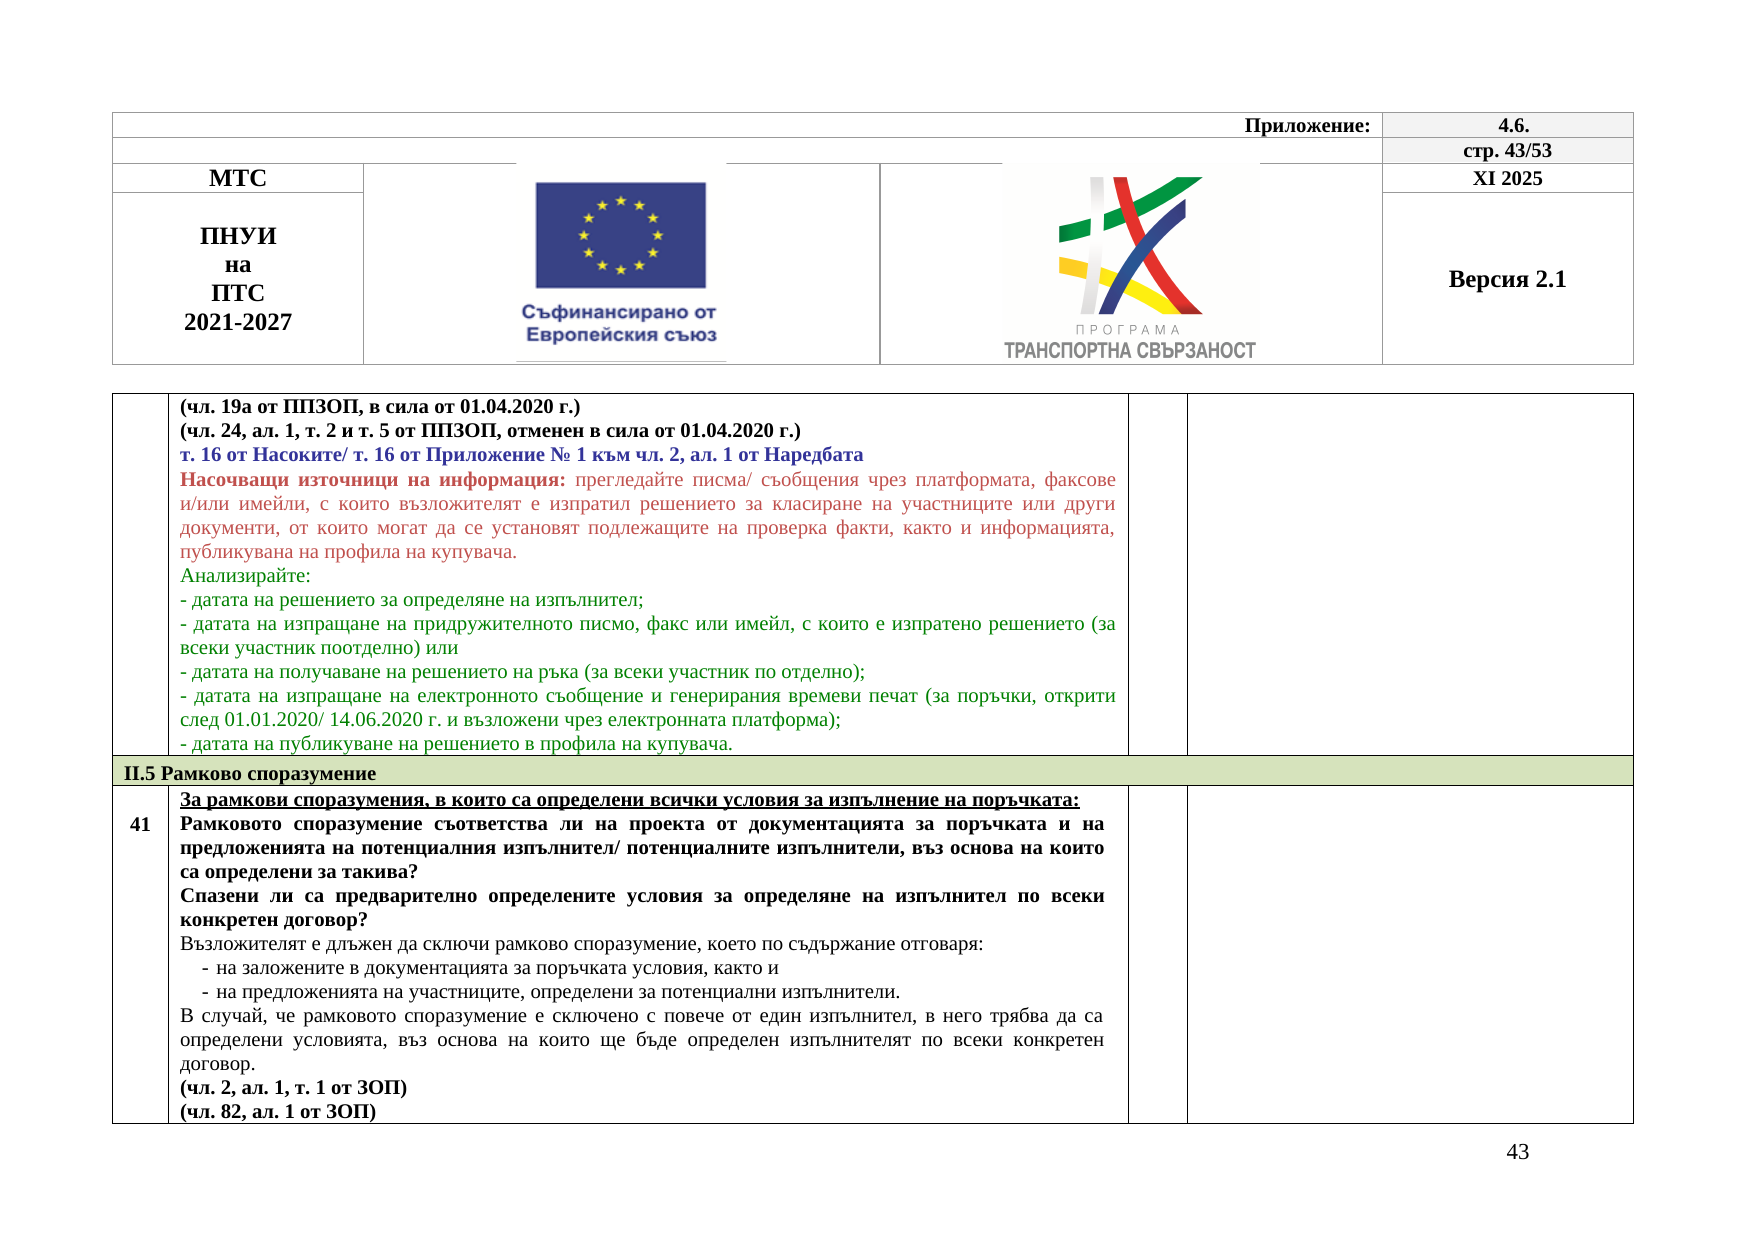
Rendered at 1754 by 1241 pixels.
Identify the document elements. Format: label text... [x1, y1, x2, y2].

picture [516, 163, 728, 363]
table_cell Решението за определяне на изпълнител изпратено ли е на всички участници в 3-дневен срок от издаването му: - чрез способите по чл. 43, ал. 2 от ЗОП, отм. (за поръчки, открити преди 01.01.2020/ 14.06.2020 г.) или - чрез съобщение на техните потребителски профили в електронната платформа (за поръчки, открити след 01.01.2020/ 14.06.2020 г. и възложени чрез електронната платформа)? Решението за определяне на изпълнител публикувано ли е в профила на купувача в деня на изпращането му до участниците? Възложителят изпраща на участниците решението за определяне на изпълнител в тридневен срок от издаването му. Възложителят публикува в профила на купувача това решение в деня на изпращането му до участниците. За поръчки, открити преди 01.01.2020/ 14.06.2020 г.: В закона са предвидени три възможности за изпращане на решението за определяне на изпълнител, като избраният начин трябва да позволява удостоверяване на датата на получаването му (за поръчки, открити преди 01.01.2020/ 14.06.2020 г.). Ако решението не е получено по някой от предвидените в ЗОП начини, възложителят публикува съобщение до съответния участник/ци в профила на купувача. Решението се смята за връчено от датата на публикуване на съобщението. За поръчки, открити след 01.01.2020/ 14.06.2020 г.: Решението се смята за връчено от постъпване на съобщението на потребителския профил, което се удостоверява от платформата чрез електронен времеви печат. Без значение е дали участникът е отворил и прегледал съобщението и прикаченото към него решение за определяне на изпълнител. ВАЖНО!!! Приложимият режим за възлагане e съгласно графика за използване на централизираната електронна платформа по чл. 39а от ЗОП. (§131 от ПЗР на ЗИДЗОП). (чл. 42, ал. 2 и чл. 43 от ЗОП, отм. в сила от 01.11.2019 г.) (чл. 22, ал. 10 от ЗОП) (чл. 19а от ППЗОП, в сила от 01.04.2020 г.) (чл. 24, ал. 1, т. 2 и т. 5 от ППЗОП, отменен в сила от 01.04.2020 г.) т. 16 от Насоките/ т. 16 от Приложение № 1 към чл. 2, ал. 1 от Наредбата Насочващи източници на информация: прегледайте писма/ съобщения чрез платформата, факсове и/или имейли, с които възложителят е изпратил решението за класиране на участниците или други документи, от които могат да се установят подлежащите на проверка факти, както и информацията, публикувана на профила на купувача. Анализирайте: - датата на решението за определяне на изпълнител; - датата на изпращане на придружителното писмо, факс или имейл, с които е изпратено решението (за всеки участник поотделно) или - датата на получаване на решението на ръка (за всеки участник по отделно); - датата на изпращане на електронното съобщение и генерирания времеви печат (за поръчки, открити след 01.01.2020/ 14.06.2020 г. и възложени чрез електронната платформа); - датата на публикуване на решението в профила на купувача. [169, 394, 1128, 755]
table_cell За рамкови споразумения, в които са определени всички условия за изпълнение на поръчката: Рамковото споразумение съответства ли на проекта от документацията за поръчката и на предложенията на потенциалния изпълнител/ потенциалните изпълнители, въз основа на които са определени за такива? Спазени ли са предварително определените условия за определяне на изпълнител по всеки конкретен договор? Възложителят е длъжен да сключи рамково споразумение, което по съдържание отговаря: на заложените в документацията за поръчката условия, както и на предложенията на участниците, определени за потенциални изпълнители. В случай, че рамковото споразумение е сключено с повече от един изпълнител, в него трябва да са определени условията, въз основа на които ще бъде определен изпълнителят по всеки конкретен договор. (чл. 2, ал. 1, т. 1 от ЗОП) (чл. 82, ал. 1 от ЗОП) т. 8, т. 17 от Насоките/ т. 8, т. 17 от Приложение № 1 към чл. 2, ал. 1 от Наредбата Насочващи източници на информация: прегледайте документацията за поръчката и по-специално съдържащия се в нея проект на рамково споразумение, както и офертата на участниците, определени за потенциални изпълнители. Анализирайте дали е налице съответствие между условията от сключеното рамково споразумение и това от документацията за поръчката и предложенията на участниците, определени за потенциални изпълнители. [169, 786, 1128, 1123]
table_cell [1188, 786, 1633, 1123]
table_cell 41 [113, 786, 168, 1123]
picture [1002, 163, 1260, 364]
table_cell [1129, 394, 1187, 755]
table_cell 40 [113, 394, 168, 755]
table_cell [1188, 394, 1633, 755]
table_cell [1129, 786, 1187, 1123]
table_cell ІІ.5 Рамково споразумение [113, 756, 1633, 785]
